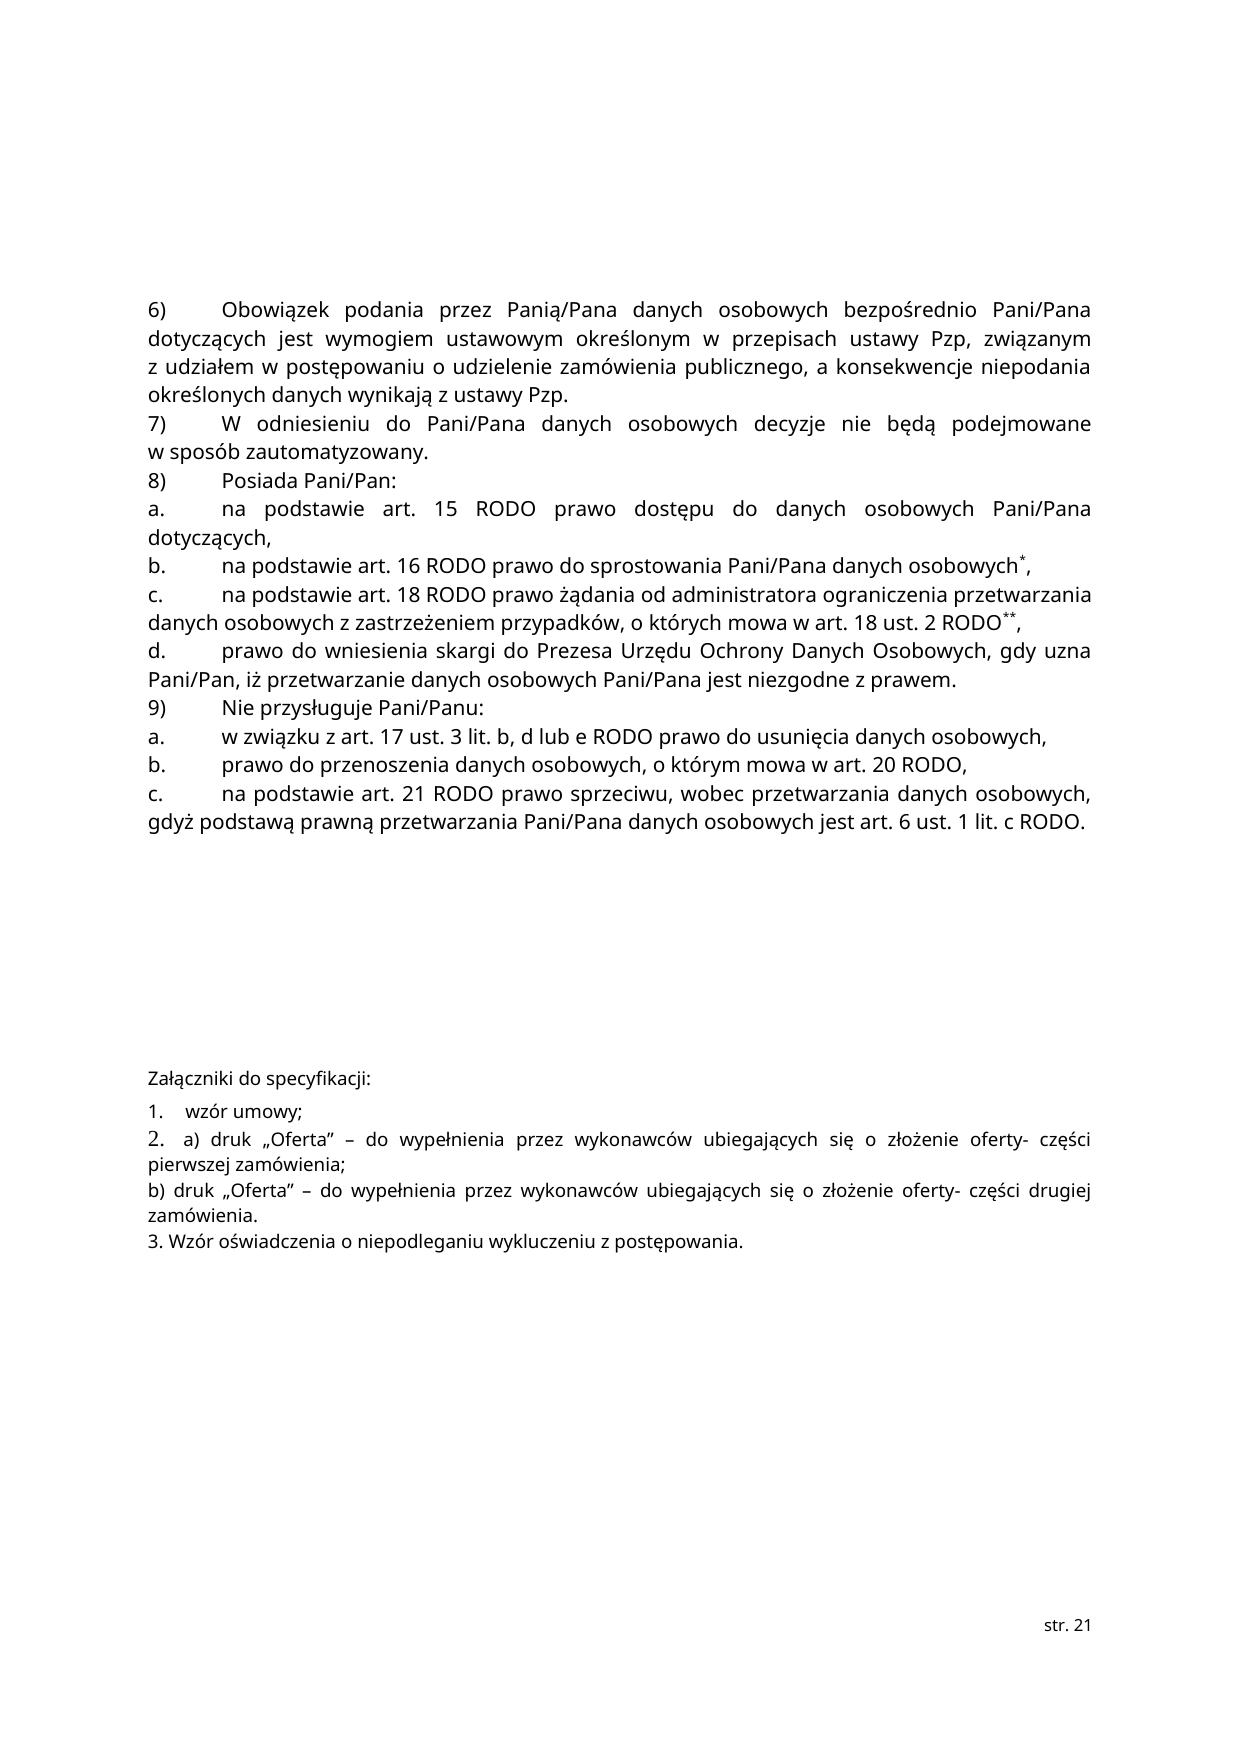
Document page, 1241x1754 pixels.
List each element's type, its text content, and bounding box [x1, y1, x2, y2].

list a) druk „Oferta” – do wypełnienia przez wykonawców ubiegających się o złożenie oferty- części pierwszej zamówienia; [148, 1125, 1092, 1177]
text Załączniki do specyfikacji: [148, 1058, 1092, 1092]
text 3. Wzór oświadczenia o niepodleganiu wykluczeniu z postępowania. [148, 1228, 1092, 1254]
list w związku z art. 17 ust. 3 lit. b, d lub e RODO prawo do usunięcia danych osobowych, [148, 722, 1092, 750]
list na podstawie art. 15 RODO prawo dostępu do danych osobowych Pani/Pana dotyczących, [148, 494, 1092, 551]
list Posiada Pani/Pan: [148, 466, 1092, 494]
list prawo do wniesienia skargi do Prezesa Urzędu Ochrony Danych Osobowych, gdy uzna Pani/Pan, iż przetwarzanie danych osobowych Pani/Pana jest niezgodne z prawem. [148, 637, 1092, 693]
list na podstawie art. 21 RODO prawo sprzeciwu, wobec przetwarzania danych osobowych, gdyż podstawą prawną przetwarzania Pani/Pana danych osobowych jest art. 6 ust. 1 lit. c RODO. [148, 779, 1092, 836]
list W odniesieniu do Pani/Pana danych osobowych decyzje nie będą podejmowane w sposób zautomatyzowany. [148, 409, 1092, 466]
list wzór umowy; [148, 1092, 1092, 1125]
list prawo do przenoszenia danych osobowych, o którym mowa w art. 20 RODO, [148, 750, 1092, 779]
list na podstawie art. 18 RODO prawo żądania od administratora ograniczenia przetwarzania danych osobowych z zastrzeżeniem przypadków, o których mowa w art. 18 ust. 2 RODO**, [148, 580, 1092, 637]
list Nie przysługuje Pani/Panu: [148, 693, 1092, 722]
text b) druk „Oferta” – do wypełnienia przez wykonawców ubiegających się o złożenie oferty- części drugiej zamówienia. [148, 1177, 1092, 1228]
list Obowiązek podania przez Panią/Pana danych osobowych bezpośrednio Pani/Pana dotyczących jest wymogiem ustawowym określonym w przepisach ustawy Pzp, związanym z udziałem w postępowaniu o udzielenie zamówienia publicznego, a konsekwencje niepodania określonych danych wynikają z ustawy Pzp. [148, 295, 1092, 409]
list na podstawie art. 16 RODO prawo do sprostowania Pani/Pana danych osobowych*, [148, 551, 1092, 580]
